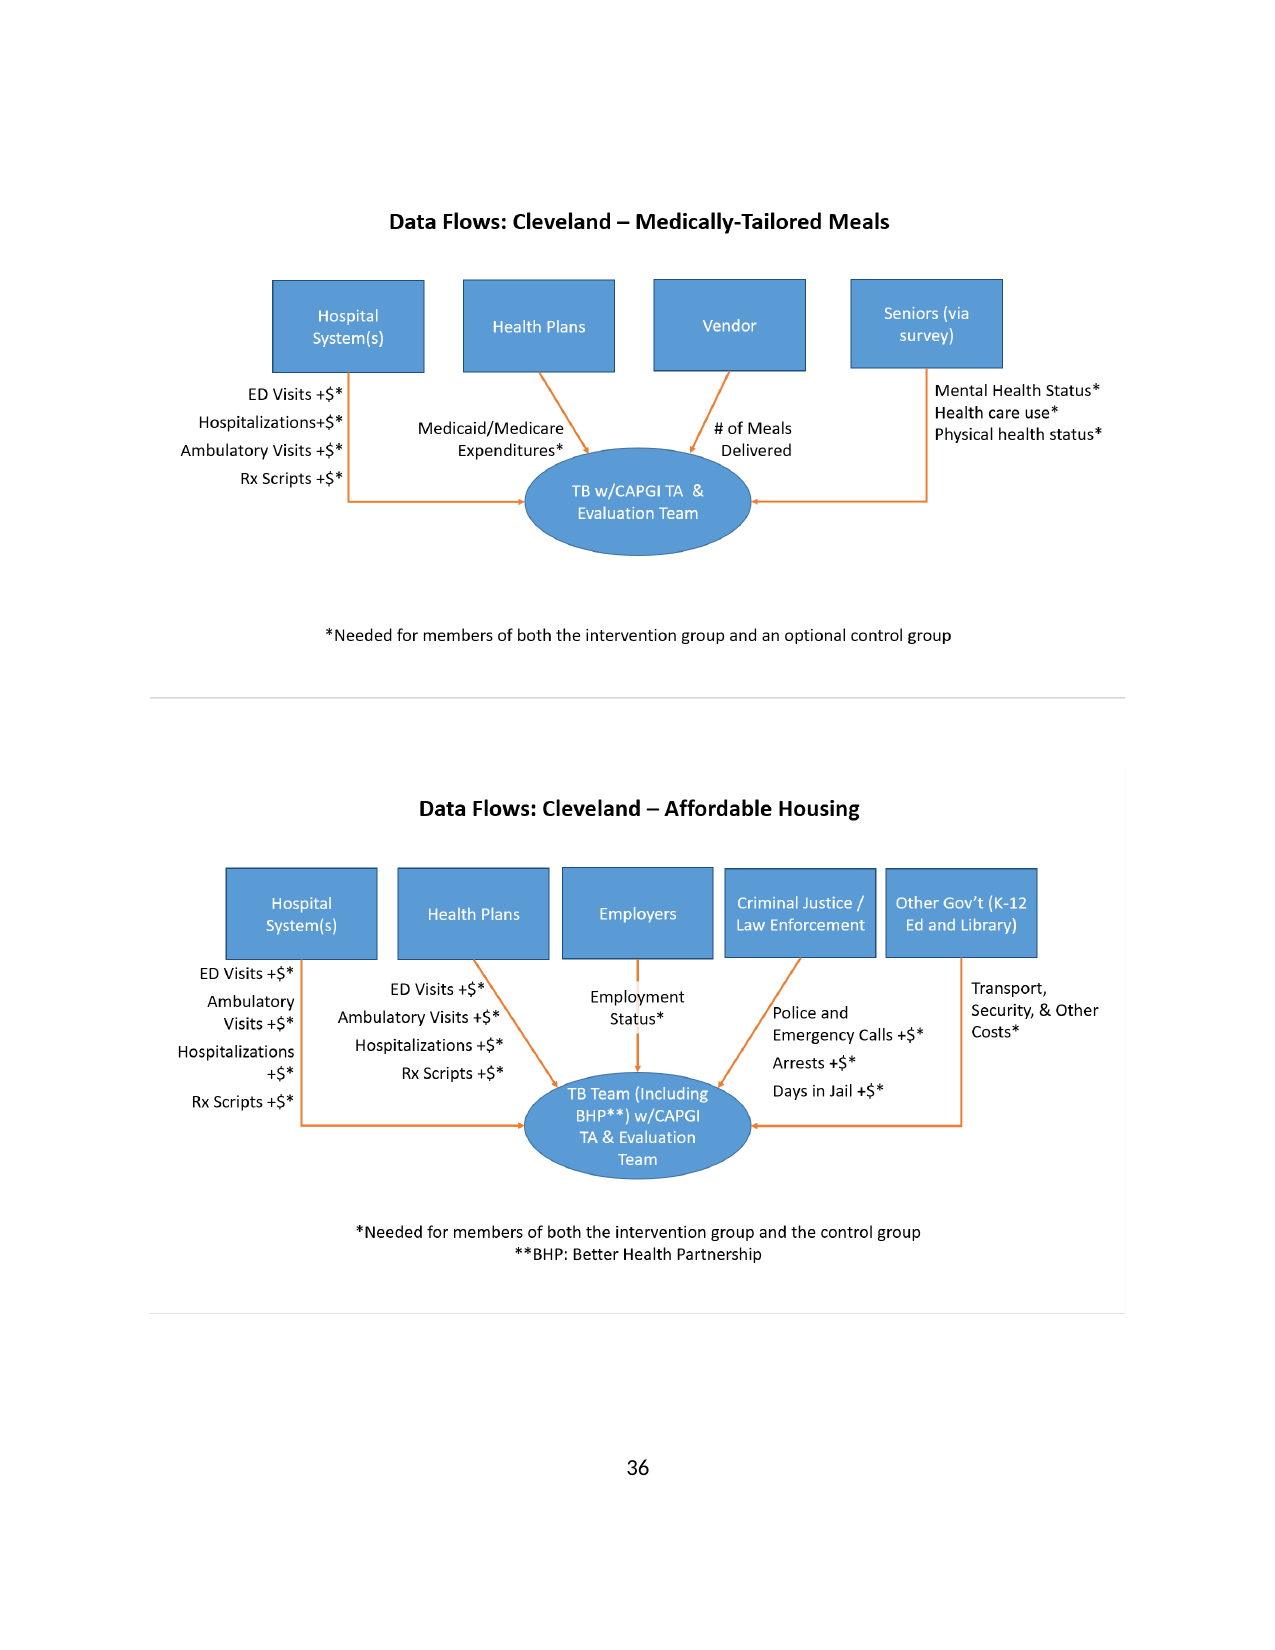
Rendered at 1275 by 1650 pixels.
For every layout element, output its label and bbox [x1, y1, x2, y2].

picture [150, 764, 1125, 1314]
picture [150, 150, 1125, 699]
